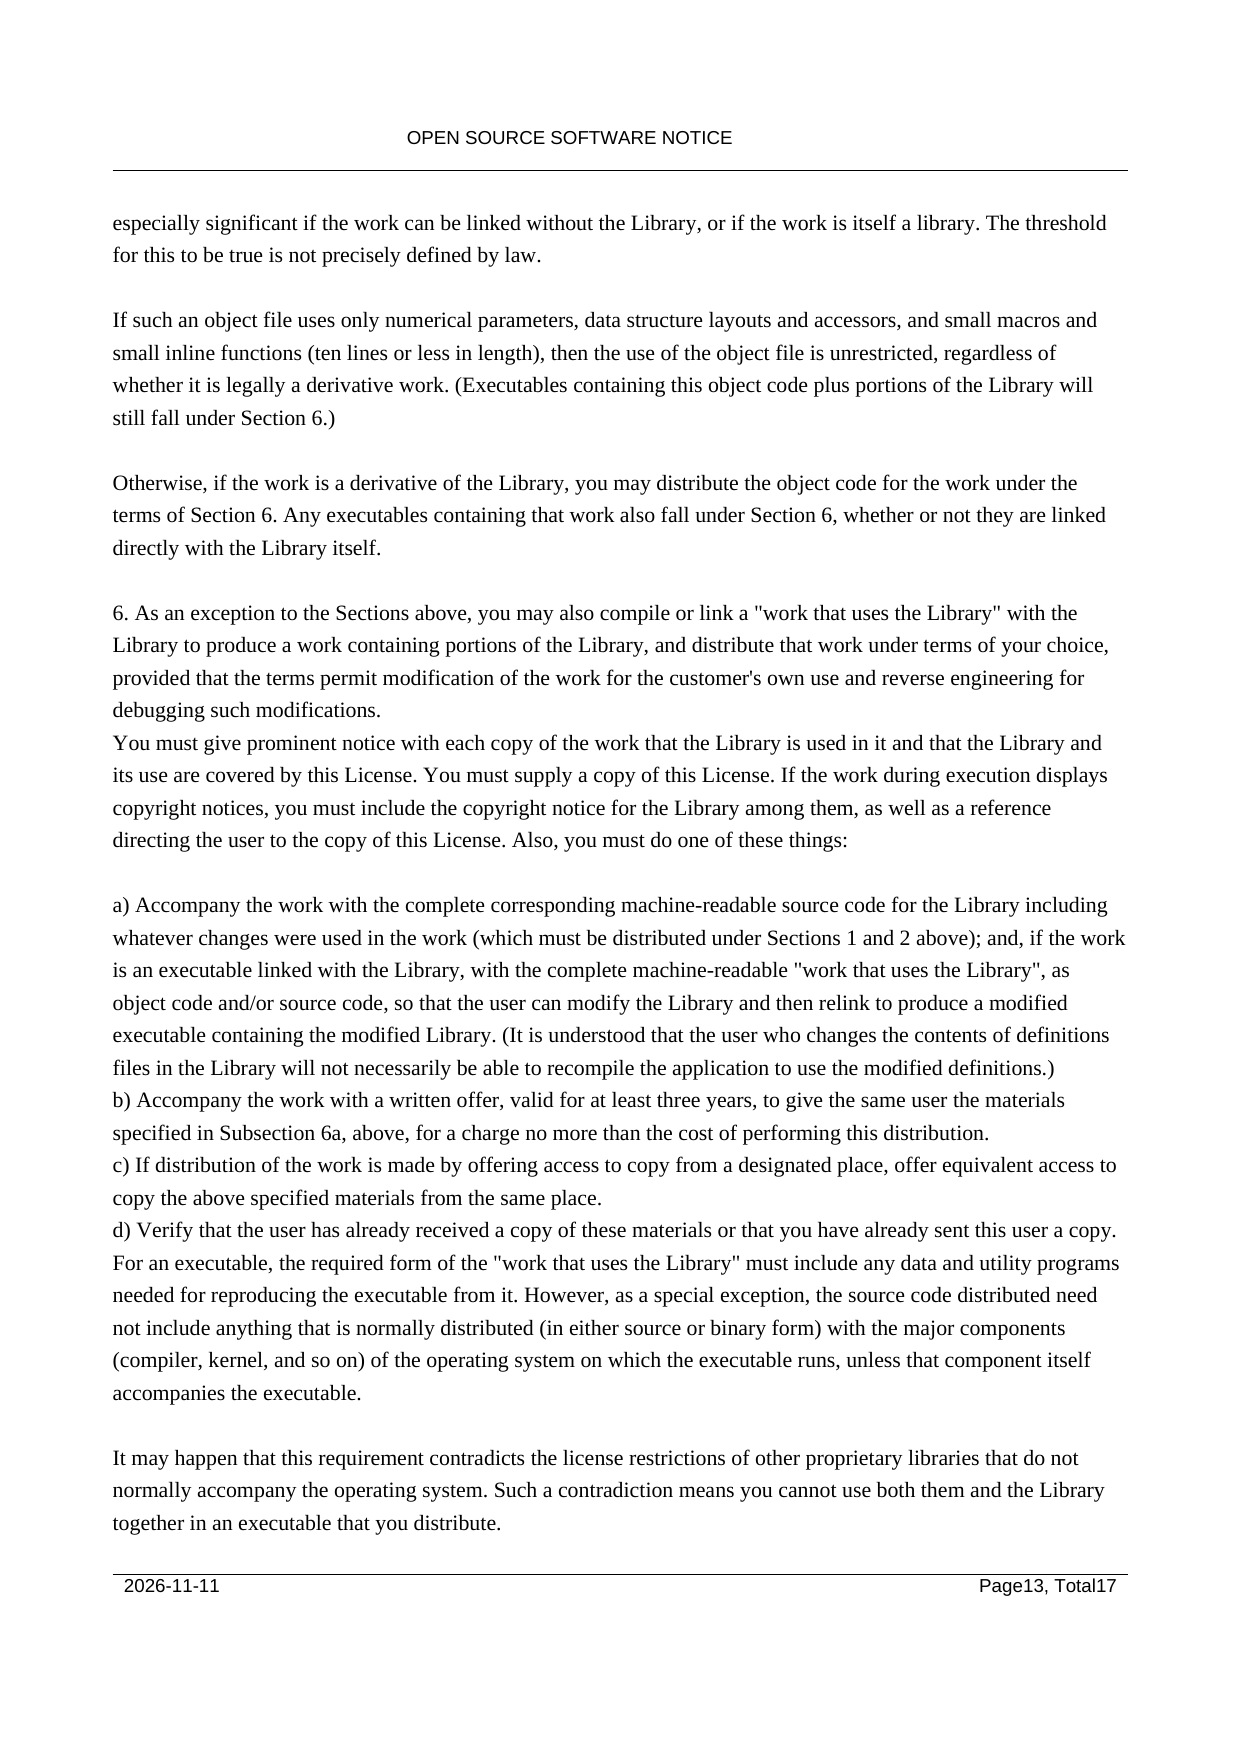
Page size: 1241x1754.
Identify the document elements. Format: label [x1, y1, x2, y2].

text [112, 206, 1128, 1539]
